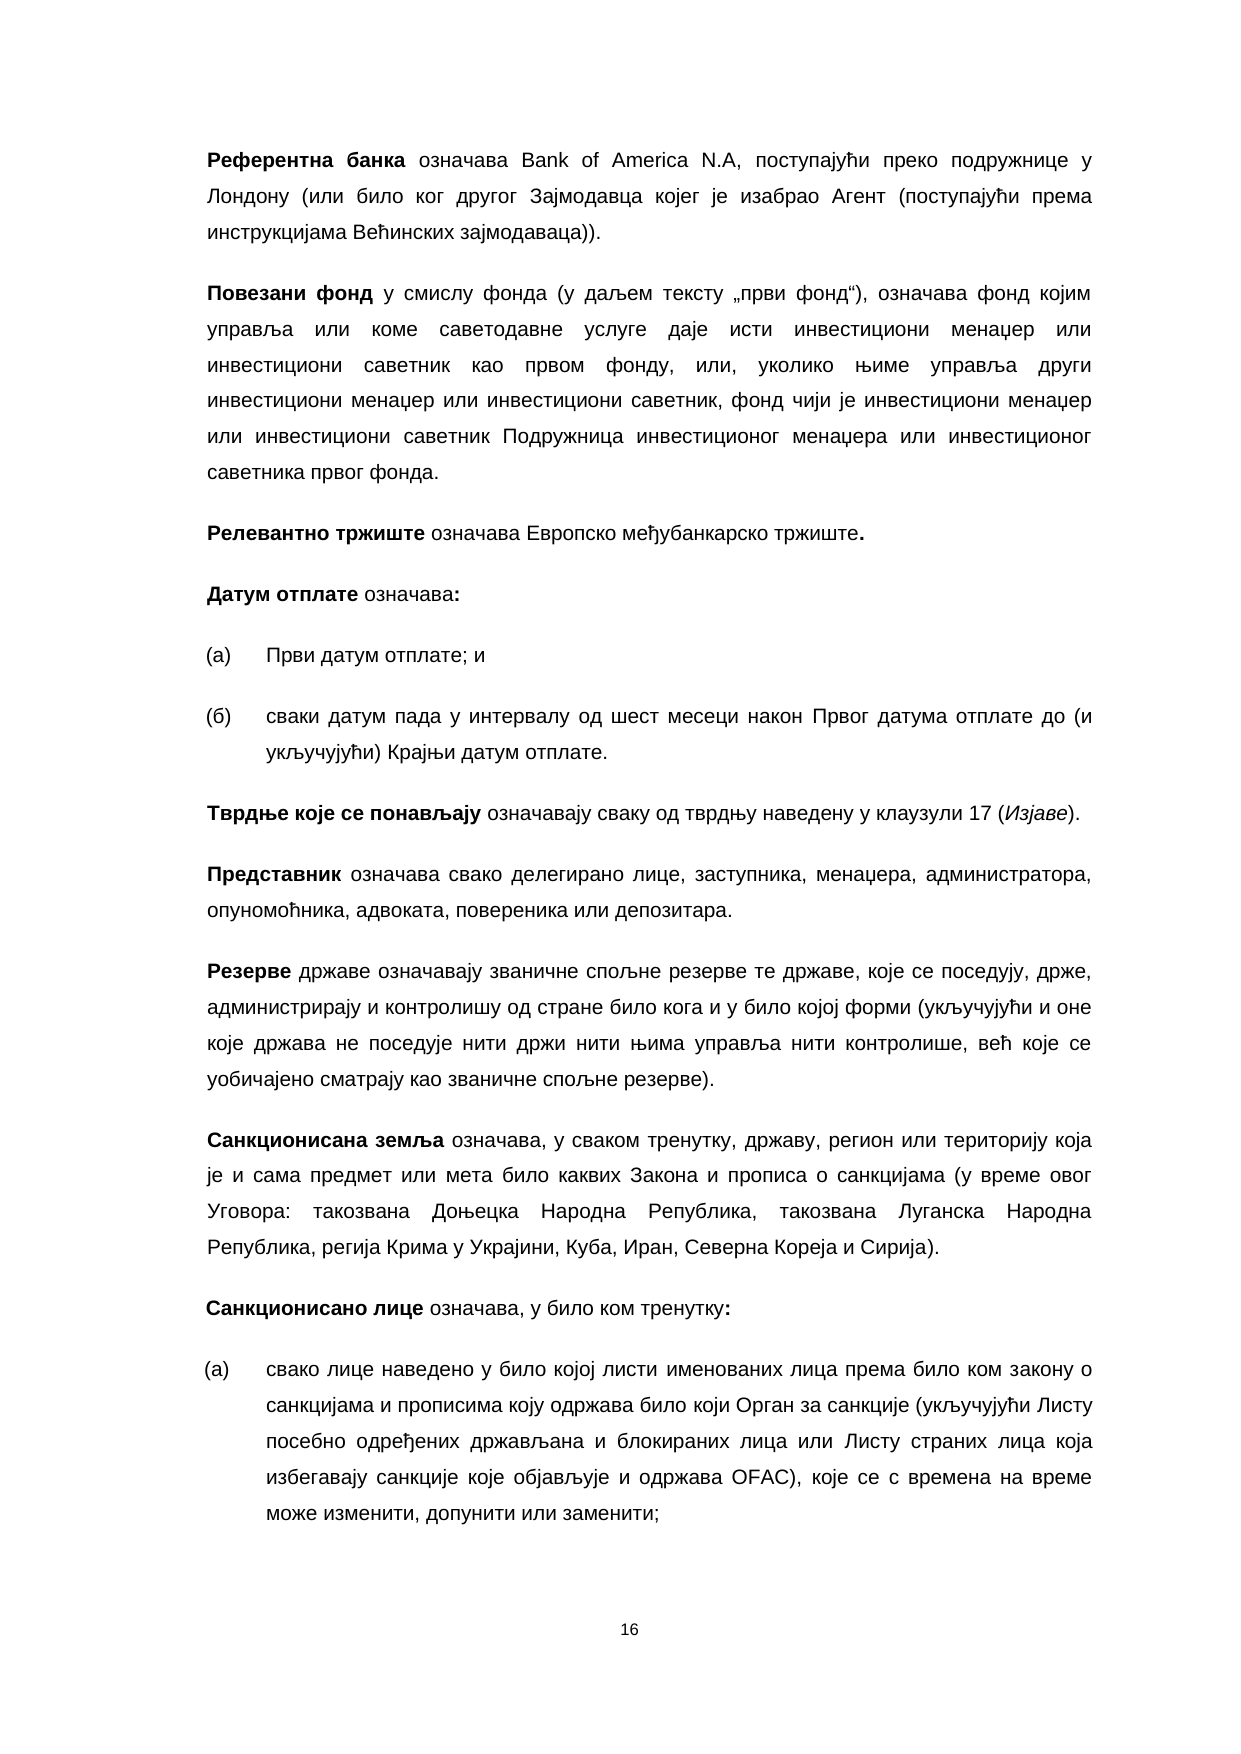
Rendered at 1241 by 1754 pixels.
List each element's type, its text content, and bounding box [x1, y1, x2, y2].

text Повезани фонд у смислу фонда (у даљем тексту „први фонд“), означава фонд којим управља или коме саветодавне услуге даје исти инвестициони менаџер или инвестициони саветник као првом фонду, или, уколико њиме управља други инвестициони менаџер или инвестициони саветник, фонд чији је инвестициони менаџер или инвестициони саветник Подружница инвестиционог менаџера или инвестиционог саветника првог фонда. [207, 281, 1092, 484]
text Санкционисано лице означава, у било ком тренутку: [148, 1296, 1092, 1320]
text Резерве државе означавају званичне спољне резерве те државе, које се поседују, држе, администрирају и контролишу од стране било кога и у било којој форми (укључујући и оне које држава не поседује нити држи нити њима управља нити контролише, већ које се уобичајено сматрају као званичне спољне резерве). [207, 959, 1092, 1090]
text Датум отплате означава: [207, 582, 1092, 606]
text Санкционисана земља означава, у сваком тренутку, државу, регион или територију која је и сама предмет или мета било каквих Закона и прописа о санкцијама (у време овог Уговора: такозвана Доњецка Народна Република, такозвана Луганска Народна Република, регија Крима у Украјини, Куба, Иран, Северна Кореја и Сирија). [207, 1127, 1092, 1259]
text Тврдње које се понављају означавају сваку од тврдњу наведену у клаузули 17 (Изјаве). [207, 801, 1092, 825]
list (a) свако лице наведено у било којој листи именованих лица према било ком закону о санкцијама и прописима коју одржава било који Орган за санкције (укључујући Листу посебно одређених држављана и блокираних лица или Листу страних лица која избегавају санкције које објављује и одржава OFAC), које се с времена на време може изменити, допунити или заменити; [204, 1357, 1092, 1525]
text Представник означава свако делегирано лице, заступника, менаџера, администратора, опуномоћника, адвоката, повереника или депозитара. [207, 862, 1092, 922]
text Референтна банка означава Bank of America N.A, поступајући преко подружнице у Лондону (или било ког другог Зајмодавца којег је изабрао Агент (поступајући према инструкцијама Већинских зајмодаваца)). [207, 148, 1092, 243]
text Релевантно тржиште означава Европско међубанкарско тржиште. [207, 521, 1092, 545]
list (а) Први датум отплате; и [206, 643, 1092, 667]
list (б) сваки датум пада у интервалу од шест месеци након Првог датума отплате до (и укључујући) Крајњи датум отплате. [206, 704, 1092, 764]
